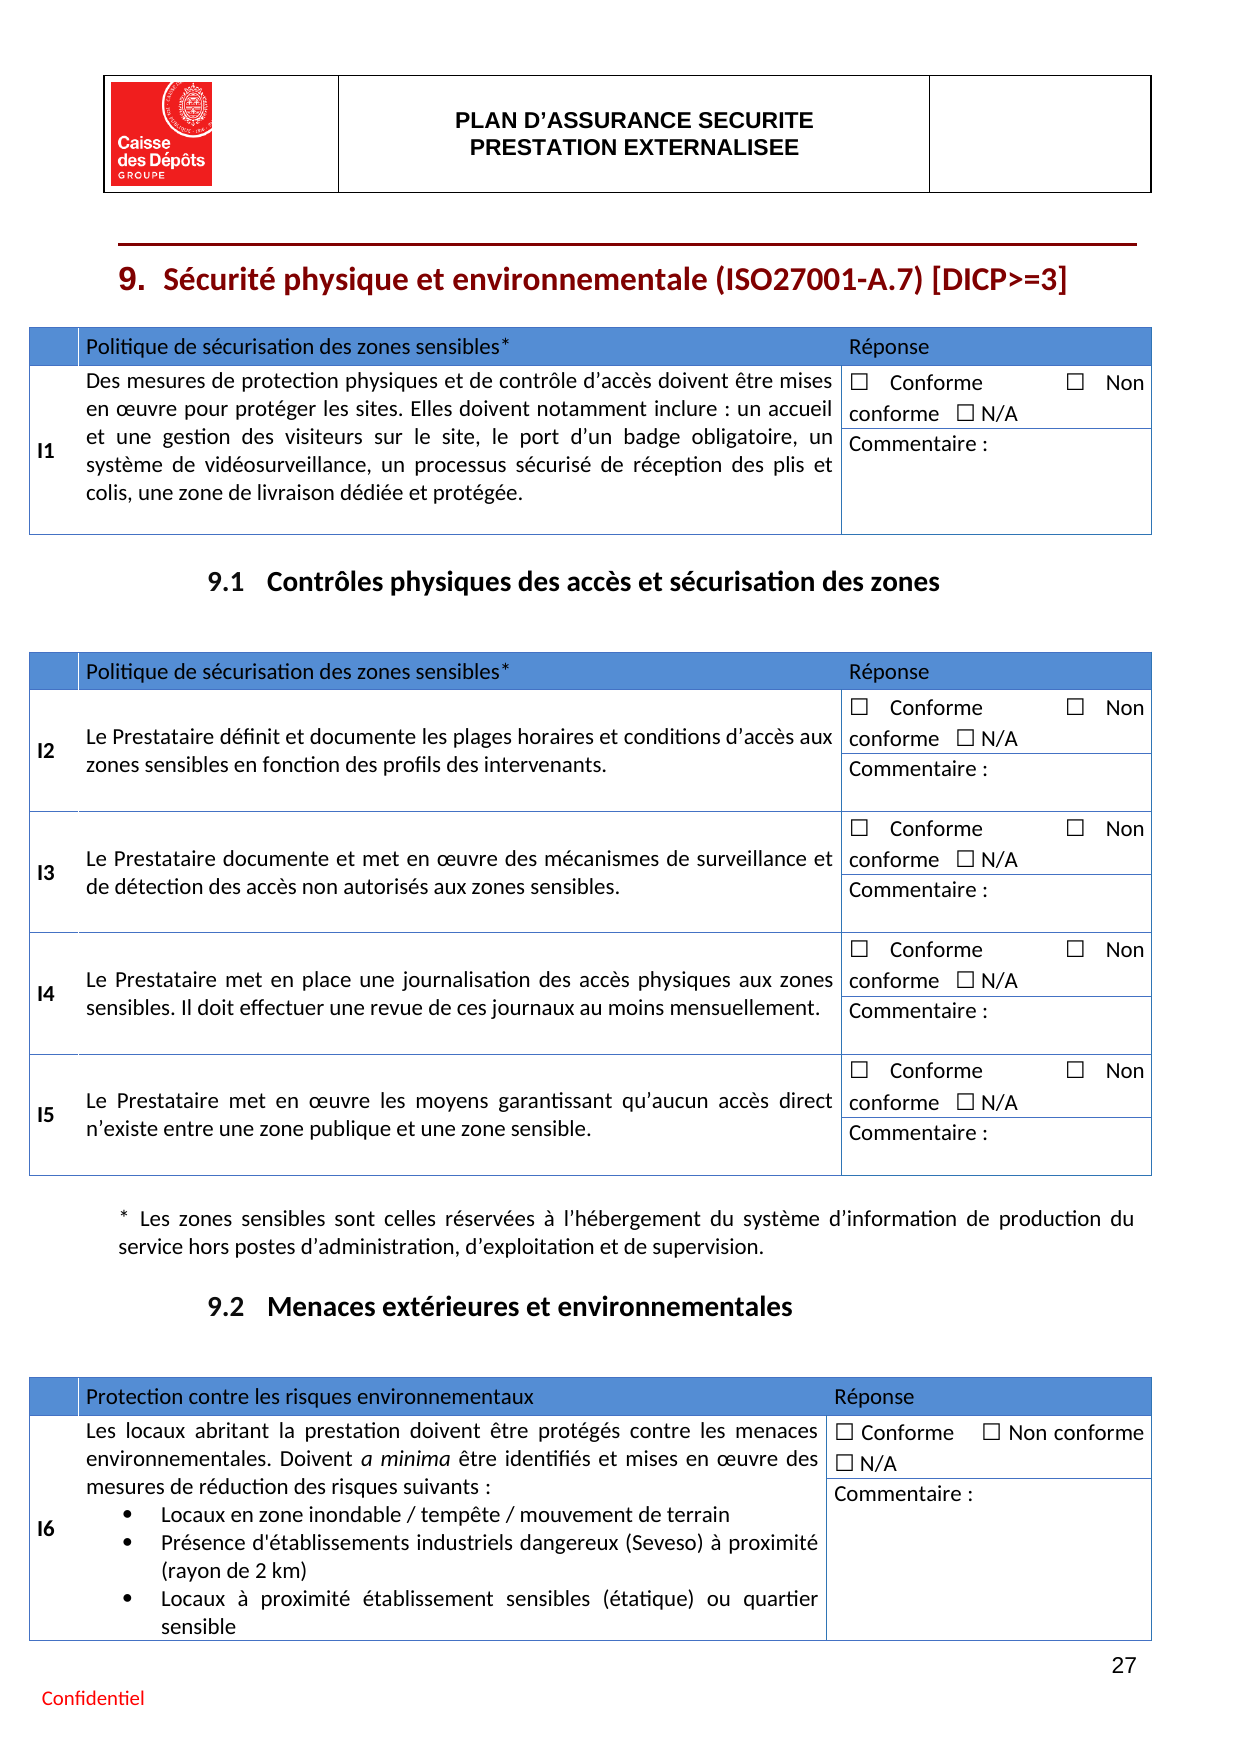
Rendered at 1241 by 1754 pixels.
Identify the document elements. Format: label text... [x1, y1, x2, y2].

text * Les zones sensibles sont celles réservées à l’hébergement du système d’information de production du service hors postes d’administration, d’exploitation et de supervision. [118, 1204, 1137, 1260]
table_cell Conforme Non conforme N/A [842, 812, 1151, 874]
table_header Réponse [842, 653, 1151, 689]
table_cell Le Prestataire définit et documente les plages horaires et conditions d’accès aux zones sensibles en fonction des profils des intervenants. [79, 690, 841, 811]
table_cell Le Prestataire met en place une journalisation des accès physiques aux zones sensibles. Il doit effectuer une revue de ces journaux au moins mensuellement. [79, 933, 841, 1053]
table_cell Conforme Non conforme N/A [842, 366, 1151, 428]
table_cell Conforme Non conforme N/A [842, 690, 1151, 753]
subtitle Menaces extérieures et environnementales [207, 1288, 1137, 1323]
table_cell I6 [30, 1416, 78, 1640]
subtitle Contrôles physiques des accès et sécurisation des zones [207, 563, 1137, 599]
table_cell Commentaire : [842, 1118, 1151, 1175]
subtitle Sécurité physique et environnementale (ISO27001-A.7) [DICP>=3] [118, 246, 1137, 299]
table_cell Commentaire : [842, 875, 1151, 932]
table_cell Conforme Non conforme N/A [842, 1055, 1151, 1117]
table_cell Conforme Non conforme N/A [827, 1416, 1151, 1478]
table_header Réponse [842, 328, 1151, 365]
table_header Politique de sécurisation des zones sensibles* [79, 653, 841, 689]
table_cell I2 [30, 690, 78, 811]
table_cell Commentaire : [827, 1479, 1151, 1640]
picture [111, 82, 212, 186]
table_header Réponse [827, 1378, 1151, 1415]
table_cell Conforme Non conforme N/A [842, 933, 1151, 996]
table_header Politique de sécurisation des zones sensibles* [79, 328, 841, 365]
table_cell Les locaux abritant la prestation doivent être protégés contre les menaces environnementales. Doivent a minima être identifiés et mises en œuvre des mesures de réduction des risques suivants : Locaux en zone inondable / tempête / mouvement de terrain Présence d'établissements industriels dangereux (Seveso) à proximité (rayon de 2 km) Locaux à proximité établissement sensibles (étatique) ou quartier sensible [79, 1416, 826, 1640]
table_cell I4 [30, 933, 78, 1053]
table_cell Le Prestataire documente et met en œuvre des mécanismes de surveillance et de détection des accès non autorisés aux zones sensibles. [79, 812, 841, 932]
table_header Protection contre les risques environnementaux [79, 1378, 826, 1415]
table_cell Le Prestataire met en œuvre les moyens garantissant qu’aucun accès direct n’existe entre une zone publique et une zone sensible. [79, 1055, 841, 1175]
table_header [30, 1378, 78, 1415]
table_header [30, 653, 78, 689]
table_cell I1 [30, 366, 78, 534]
table_cell Commentaire : [842, 754, 1151, 811]
table_cell I3 [30, 812, 78, 932]
table_cell Commentaire : [842, 997, 1151, 1053]
table_cell Commentaire : [842, 429, 1151, 534]
table_header [30, 328, 78, 365]
table_cell Des mesures de protection physiques et de contrôle d’accès doivent être mises en œuvre pour protéger les sites. Elles doivent notamment inclure : un accueil et une gestion des visiteurs sur le site, le port d’un badge obligatoire, un système de vidéosurveillance, un processus sécurisé de réception des plis et colis, une zone de livraison dédiée et protégée. [79, 366, 841, 534]
table_cell I5 [30, 1055, 78, 1175]
